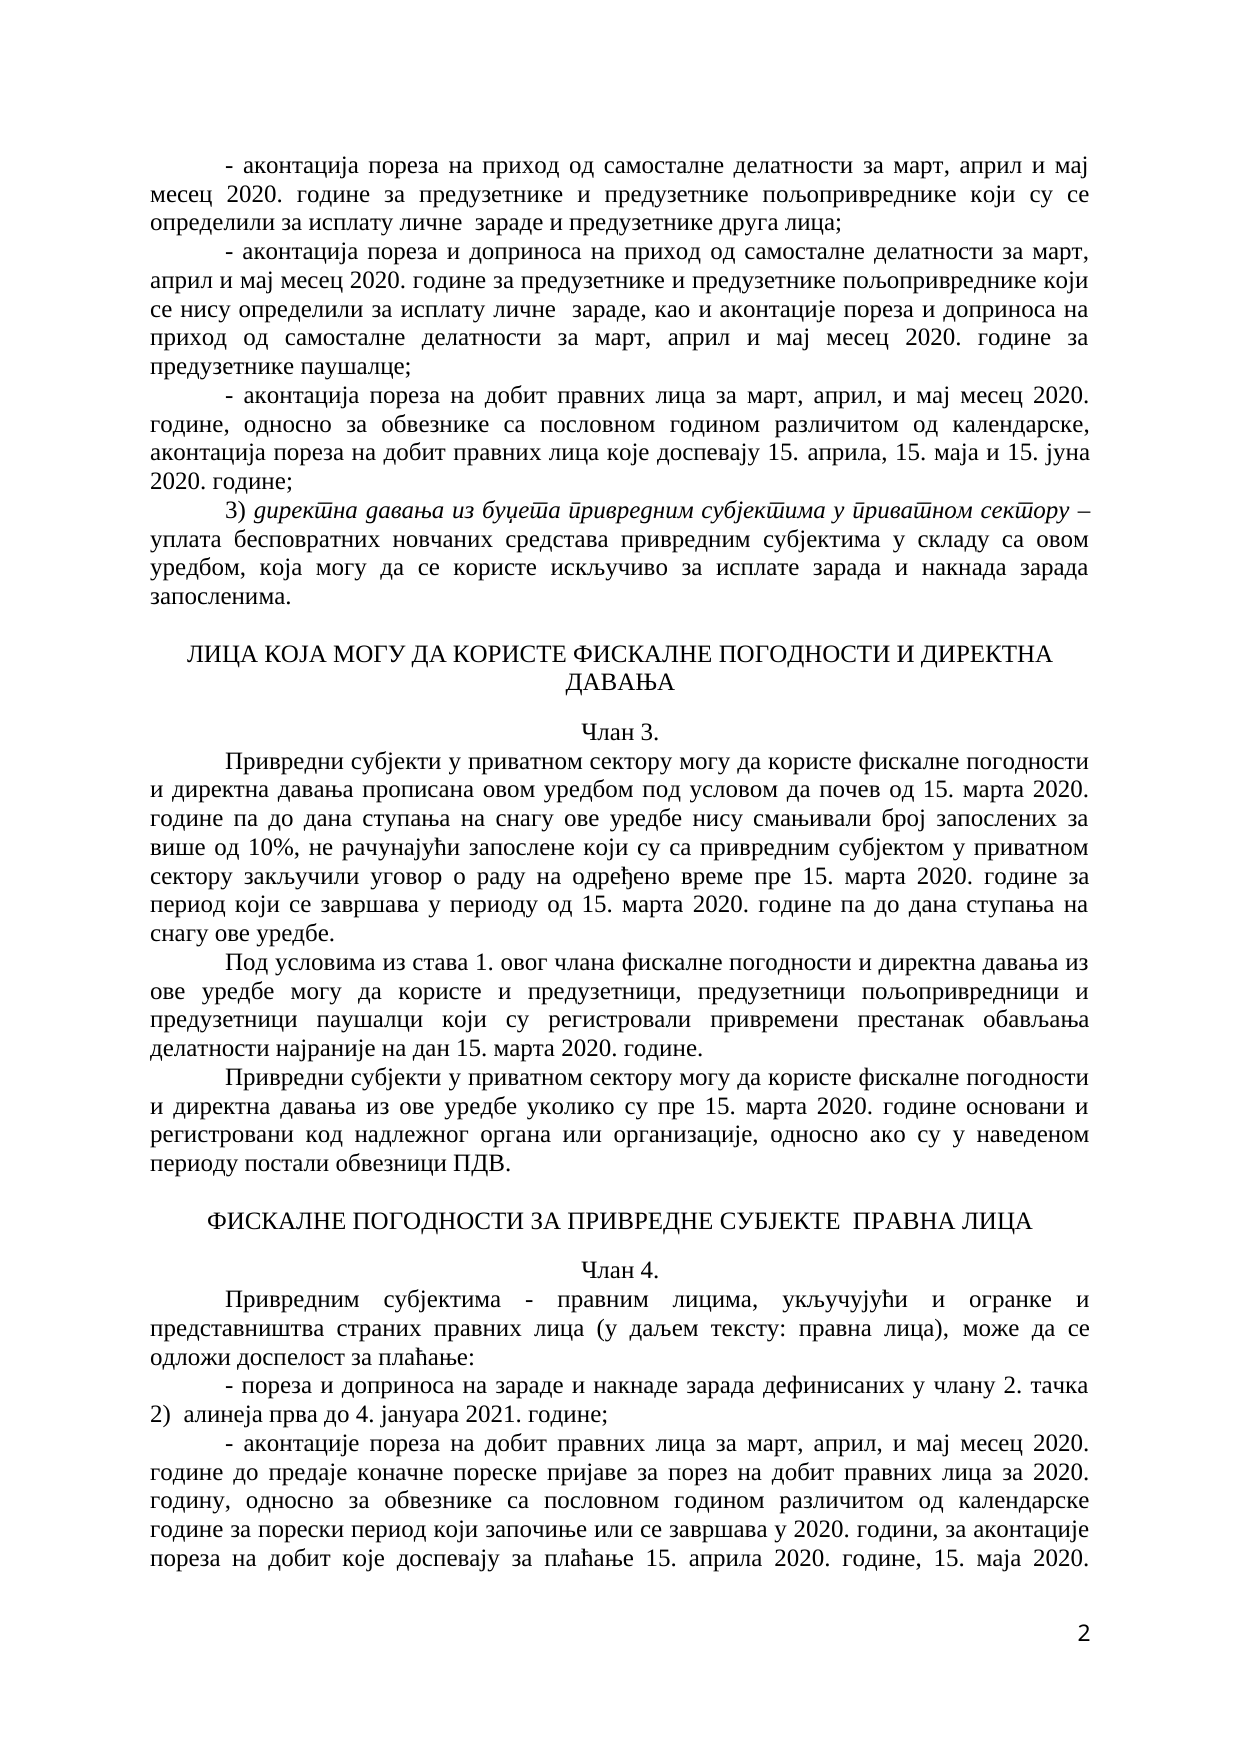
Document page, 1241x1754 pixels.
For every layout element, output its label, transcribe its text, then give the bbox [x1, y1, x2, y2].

text Члан 4. [150, 1255, 1090, 1284]
text 3) директна давања из буџета привредним субјектима у приватном сектору – уплата бесповратних новчаних средстава привредним субјектима у складу са овом уредбом, која могу да се користе искључиво за исплате зарада и накнада зарада запосленима. [150, 495, 1090, 610]
text ЛИЦА КОЈА МОГУ ДА КОРИСТЕ ФИСКАЛНЕ ПОГОДНОСТИ И ДИРЕКТНА ДАВАЊА [150, 639, 1090, 696]
text Под условима из става 1. овог члана фискалне погодности и директна давања из ове уредбе могу да користе и предузетници, предузетници пољопривредници и предузетници паушалци који су регистровали привремени престанак обављања делатности најраније на дан 15. марта 2020. године. [150, 947, 1090, 1062]
text Привредним субјектима - правним лицима, укључујући и огранке и представништва страних правних лица (у даљем тексту: правна лица), може да се одложи доспелост за плаћање: [150, 1284, 1090, 1370]
text - аконтација пореза на приход од самосталне делатности за март, април и мај месец 2020. године за предузетнике и предузетнике пољопривреднике који су се определили за исплату личне зараде и предузетнике друга лица; [150, 150, 1090, 236]
text Привредни субјекти у приватном сектору могу да користе фискалне погодности и директна давања из ове уредбе уколико су пре 15. марта 2020. године основани и регистровани код надлежног органа или организације, односно ако су у наведеном периоду постали обвезници ПДВ. [150, 1062, 1090, 1177]
text ФИСКАЛНЕ ПОГОДНОСТИ ЗА ПРИВРЕДНЕ СУБЈЕКТЕ ПРАВНА ЛИЦА [150, 1206, 1090, 1234]
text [150, 1428, 1090, 1572]
text Члан 3. [150, 717, 1090, 746]
text - аконтација пореза и доприноса на приход од самосталне делатности за март, април и мај месец 2020. године за предузетнике и предузетнике пољопривреднике који се нису определили за исплату личне зараде, као и аконтације пореза и доприноса на приход од самосталне делатности за март, април и мај месец 2020. године за предузетнике паушалце; [150, 236, 1090, 380]
text - аконтација пореза на добит правних лица за март, април, и мај месец 2020. године, односно за обвезнике са пословном годином различитом од календарске, аконтација пореза на добит правних лица које доспевају 15. априла, 15. маја и 15. јуна 2020. године; [150, 380, 1090, 495]
text - пореза и доприноса на зараде и накнаде зарада дефинисаних у члану 2. тачка 2) алинеја прва до 4. јануара 2021. године; [150, 1370, 1090, 1428]
text Привредни субјекти у приватном сектору могу да користе фискалне погодности и директна давања прописана овом уредбом под условом да почев од 15. марта 2020. године па до дана ступања на снагу ове уредбе нису смањивали број запослених за више од 10%, не рачунајући запослене који су са привредним субјектом у приватном сектору закључили уговор о раду на одређено време пре 15. марта 2020. године за период који се завршава у периоду од 15. марта 2020. године па до дана ступања на снагу ове уредбе. [150, 746, 1090, 947]
